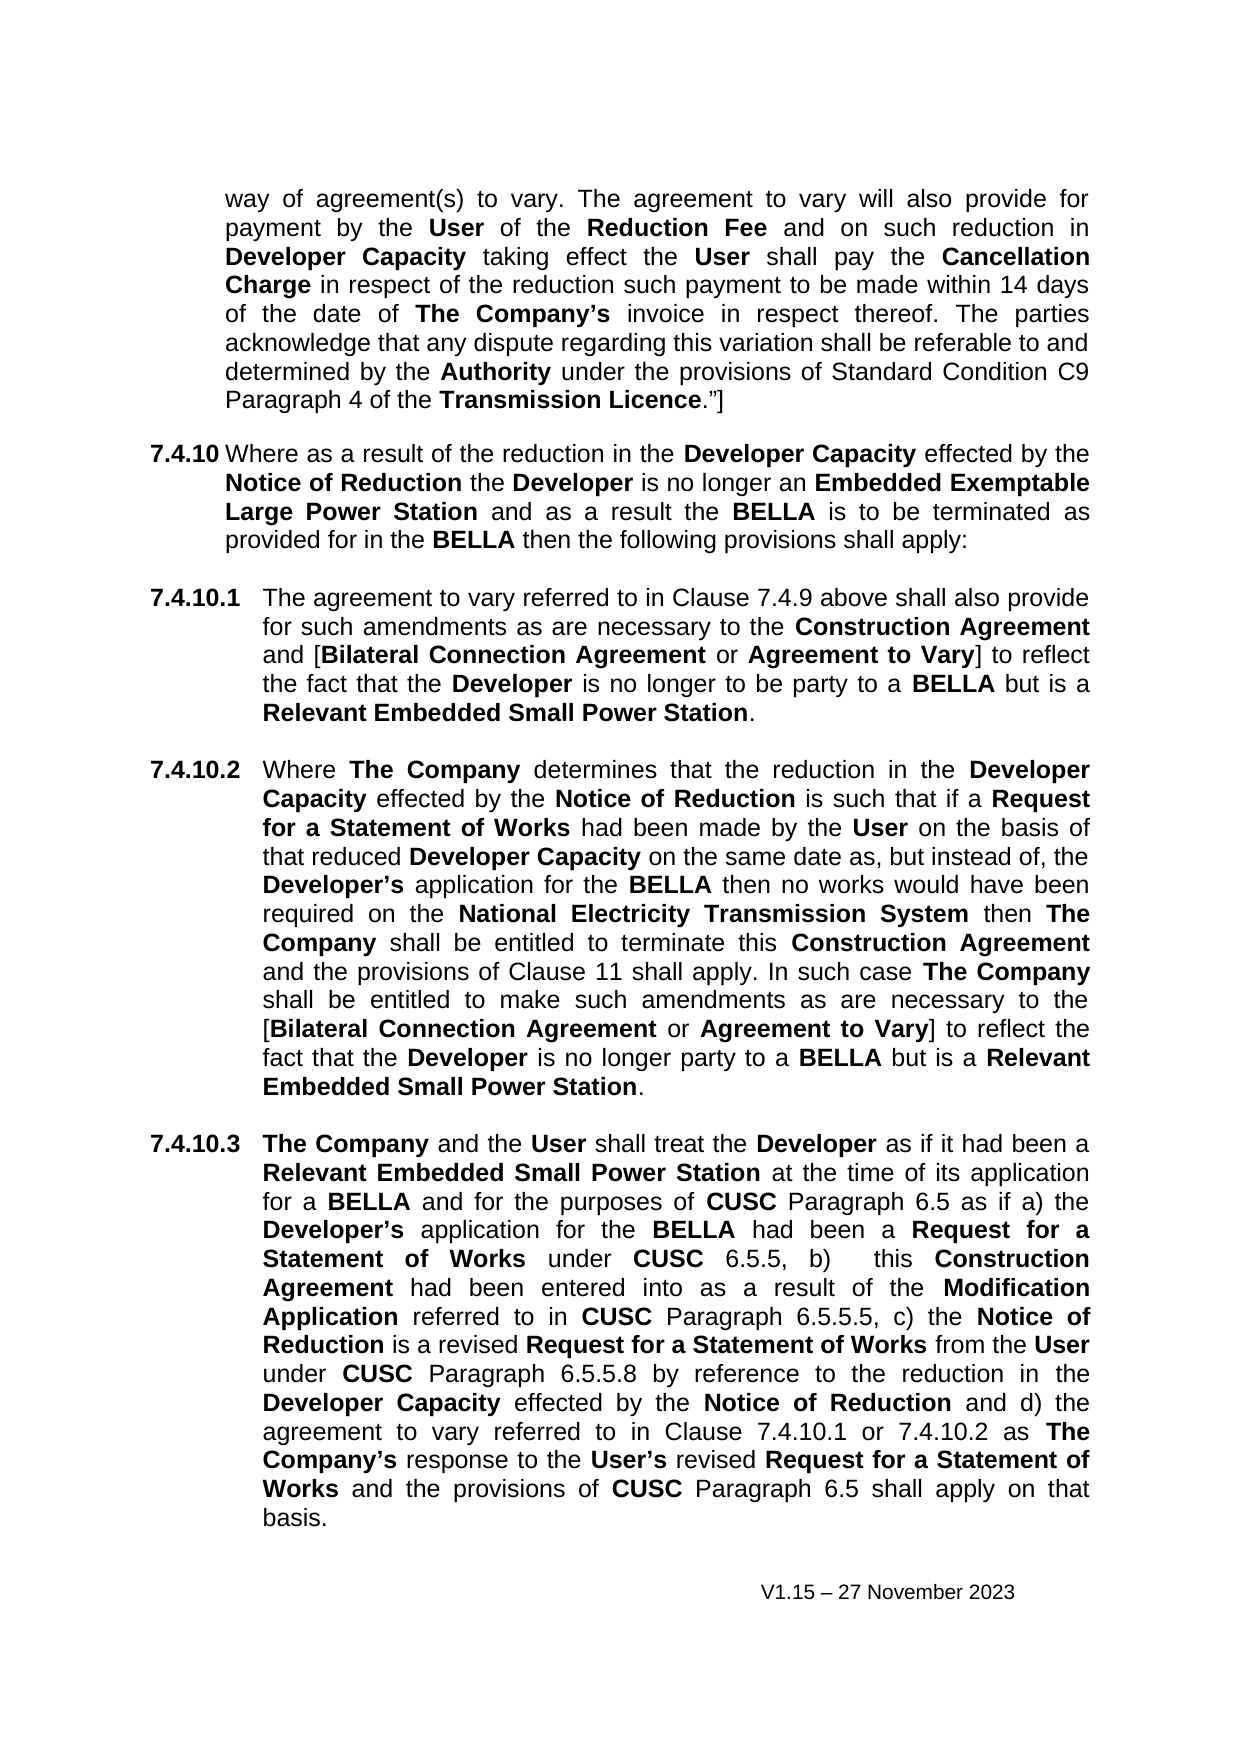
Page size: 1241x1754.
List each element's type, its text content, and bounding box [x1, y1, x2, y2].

list The Company and the User shall treat the Developer as if it had been a Relevant Embedded Small Power Station at the time of its application for a BELLA and for the purposes of CUSC Paragraph 6.5 as if a) the Developer’s application for the BELLA had been a Request for a Statement of Works under CUSC 6.5.5, b) this Construction Agreement had been entered into as a result of the Modification Application referred to in CUSC Paragraph 6.5.5.5, c) the Notice of Reduction is a revised Request for a Statement of Works from the User under CUSC Paragraph 6.5.5.8 by reference to the reduction in the Developer Capacity effected by the Notice of Reduction and d) the agreement to vary referred to in Clause 7.4.10.1 or 7.4.10.2 as The Company’s response to the User’s revised Request for a Statement of Works and the provisions of CUSC Paragraph 6.5 shall apply on that basis. [150, 1129, 1090, 1532]
list The agreement to vary referred to in Clause 7.4.9 above shall also provide for such amendments as are necessary to the Construction Agreement and [Bilateral Connection Agreement or Agreement to Vary] to reflect the fact that the Developer is no longer to be party to a BELLA but is a Relevant Embedded Small Power Station. [150, 583, 1090, 727]
list Where The Company determines that the reduction in the Developer Capacity effected by the Notice of Reduction is such that if a Request for a Statement of Works had been made by the User on the basis of that reduced Developer Capacity on the same date as, but instead of, the Developer’s application for the BELLA then no works would have been required on the National Electricity Transmission System then The Company shall be entitled to terminate this Construction Agreement and the provisions of Clause 11 shall apply. In such case The Company shall be entitled to make such amendments as are necessary to the [Bilateral Connection Agreement or Agreement to Vary] to reflect the fact that the Developer is no longer party to a BELLA but is a Relevant Embedded Small Power Station. [150, 755, 1090, 1100]
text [150, 184, 1090, 414]
list Where as a result of the reduction in the Developer Capacity effected by the Notice of Reduction the Developer is no longer an Embedded Exemptable Large Power Station and as a result the BELLA is to be terminated as provided for in the BELLA then the following provisions shall apply: [150, 439, 1090, 554]
